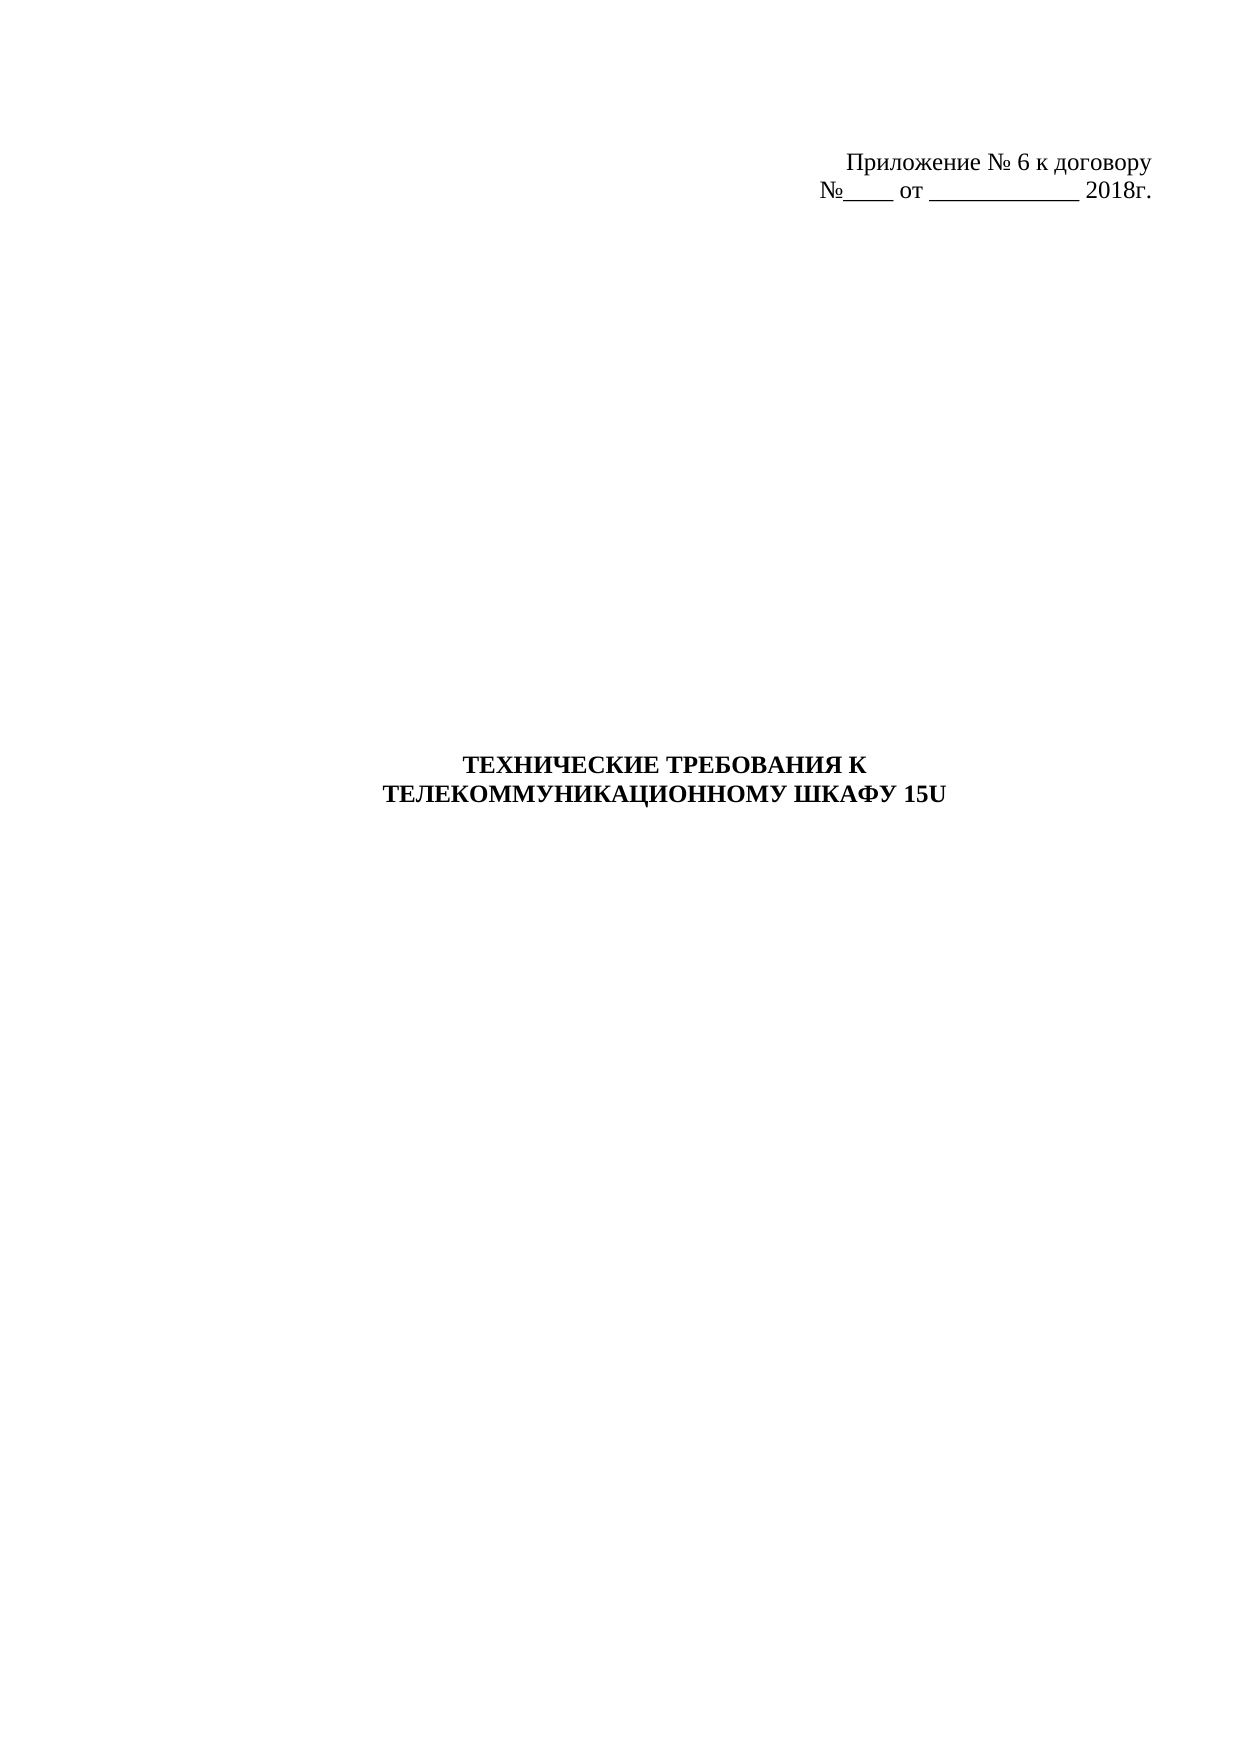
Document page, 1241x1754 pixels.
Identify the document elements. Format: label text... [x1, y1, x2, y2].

text ТЕЛЕКОММУНИКАЦИОННОМУ ШКАФУ 15U [177, 779, 1152, 808]
text Приложение № 6 к договору [177, 147, 1152, 176]
text №____ от ____________ 2018г. [177, 176, 1152, 204]
text ТЕХНИЧЕСКИЕ ТРЕБОВАНИЯ К [177, 751, 1152, 779]
